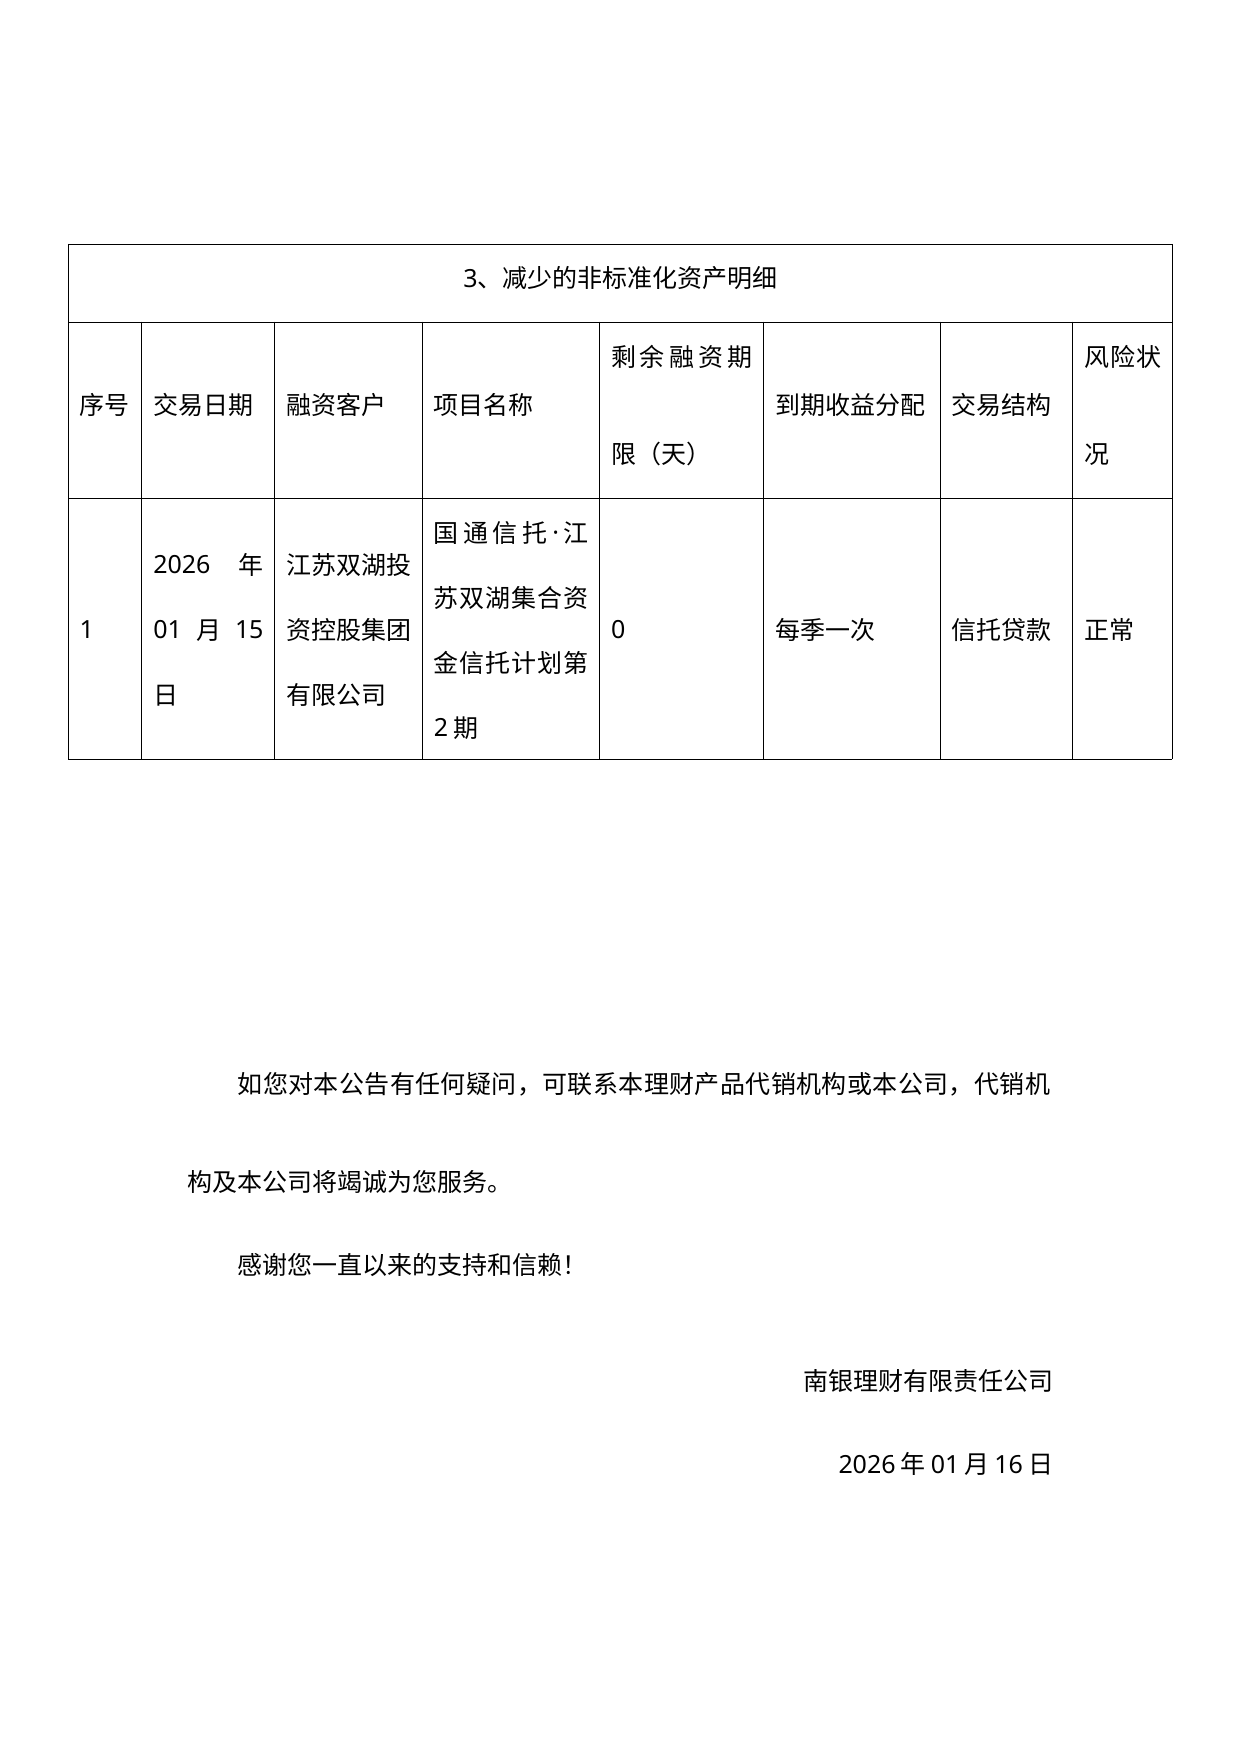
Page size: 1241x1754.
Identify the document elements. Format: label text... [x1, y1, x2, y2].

table_cell 信托贷款 [941, 499, 1072, 759]
text 感谢您一直以来的支持和信赖！ [187, 1231, 1053, 1296]
table_cell 0 [600, 499, 763, 759]
text 南银理财有限责任公司 [187, 1347, 1053, 1412]
table_cell 江苏双湖投资控股集团有限公司 [275, 499, 422, 759]
text 2026年01月16日 [187, 1430, 1053, 1495]
table_header 3、减少的非标准化资产明细 [69, 245, 1172, 322]
table_cell 到期收益分配 [764, 323, 940, 498]
table_cell 风险状况 [1073, 323, 1172, 498]
table_cell 剩余融资期限（天） [600, 323, 763, 498]
table_cell 融资客户 [275, 323, 422, 498]
table_cell 正常 [1073, 499, 1172, 759]
table_cell 交易日期 [142, 323, 274, 498]
table_cell 每季一次 [764, 499, 940, 759]
table_cell 序号 [69, 323, 141, 498]
table_cell 项目名称 [423, 323, 599, 498]
table_cell 国通信托·江苏双湖集合资金信托计划第2期 [423, 499, 599, 759]
table_cell 2026年01月15日 [142, 499, 274, 759]
table_cell 交易结构 [941, 323, 1072, 498]
text 如您对本公告有任何疑问，可联系本理财产品代销机构或本公司，代销机构及本公司将竭诚为您服务。 [187, 1051, 1053, 1213]
table_cell 1 [69, 499, 141, 759]
